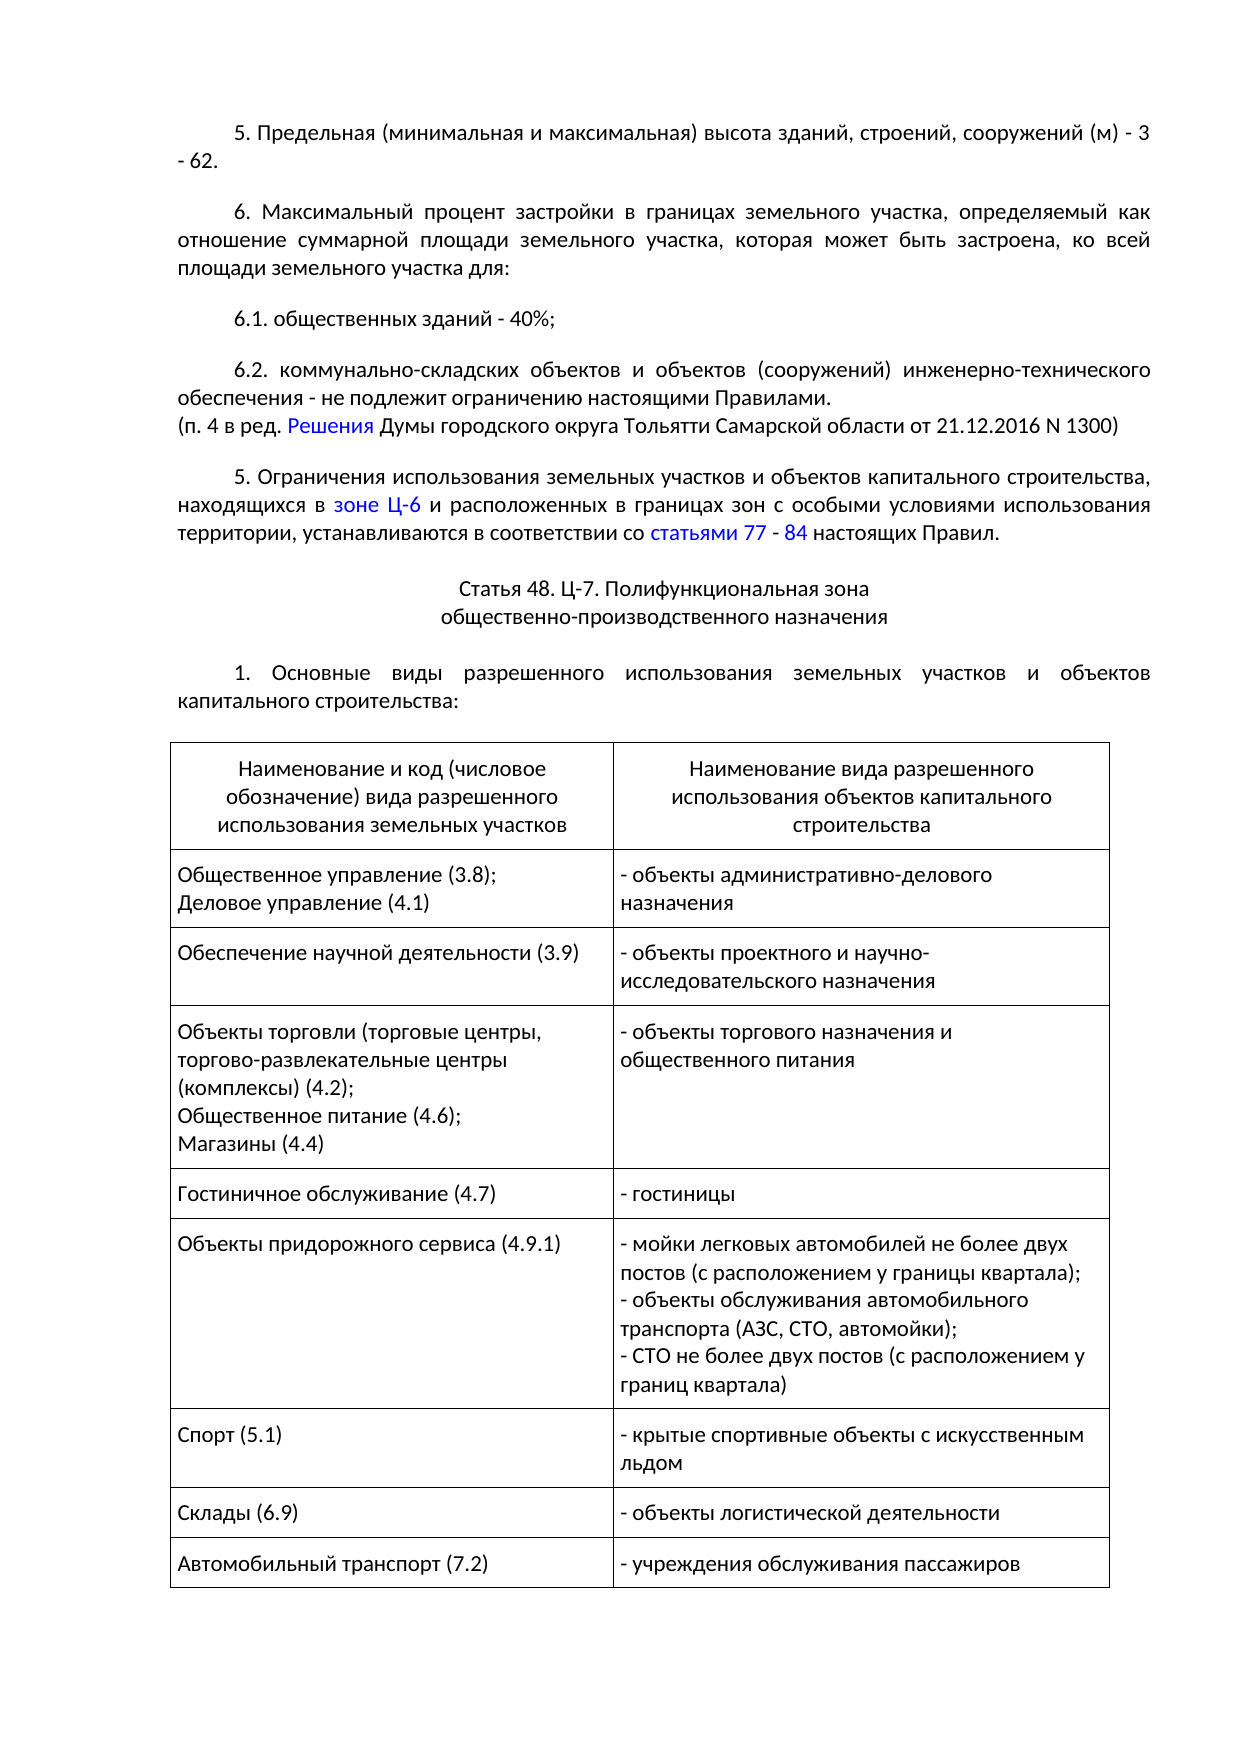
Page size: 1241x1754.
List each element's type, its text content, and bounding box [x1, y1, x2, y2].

text (п. 4 в ред. Решения Думы городского округа Тольятти Самарской области от 21.12.2016 N 1300) [177, 411, 1152, 439]
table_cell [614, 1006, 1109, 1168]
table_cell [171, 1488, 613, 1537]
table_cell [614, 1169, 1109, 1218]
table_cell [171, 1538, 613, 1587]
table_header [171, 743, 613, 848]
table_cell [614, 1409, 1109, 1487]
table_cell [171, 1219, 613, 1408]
text общественно-производственного назначения [177, 602, 1152, 630]
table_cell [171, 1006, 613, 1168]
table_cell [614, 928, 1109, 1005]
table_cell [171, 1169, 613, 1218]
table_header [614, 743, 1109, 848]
text 6.2. коммунально-складских объектов и объектов (сооружений) инженерно-технического обеспечения - не подлежит ограничению настоящими Правилами. [177, 355, 1152, 411]
text 1. Основные виды разрешенного использования земельных участков и объектов капитального строительства: [177, 658, 1152, 714]
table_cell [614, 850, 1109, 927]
text 5. Предельная (минимальная и максимальная) высота зданий, строений, сооружений (м) - 3 - 62. [177, 118, 1152, 174]
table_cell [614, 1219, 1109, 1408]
text Статья 48. Ц-7. Полифункциональная зона [177, 574, 1152, 602]
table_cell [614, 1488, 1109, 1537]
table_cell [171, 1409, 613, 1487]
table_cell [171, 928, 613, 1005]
text 6. Максимальный процент застройки в границах земельного участка, определяемый как отношение суммарной площади земельного участка, которая может быть застроена, ко всей площади земельного участка для: [177, 197, 1152, 281]
text 5. Ограничения использования земельных участков и объектов капитального строительства, находящихся в зоне Ц-6 и расположенных в границах зон с особыми условиями использования территории, устанавливаются в соответствии со статьями 77 - 84 настоящих Правил. [177, 462, 1152, 546]
text 6.1. общественных зданий - 40%; [177, 304, 1152, 332]
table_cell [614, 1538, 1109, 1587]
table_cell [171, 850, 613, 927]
